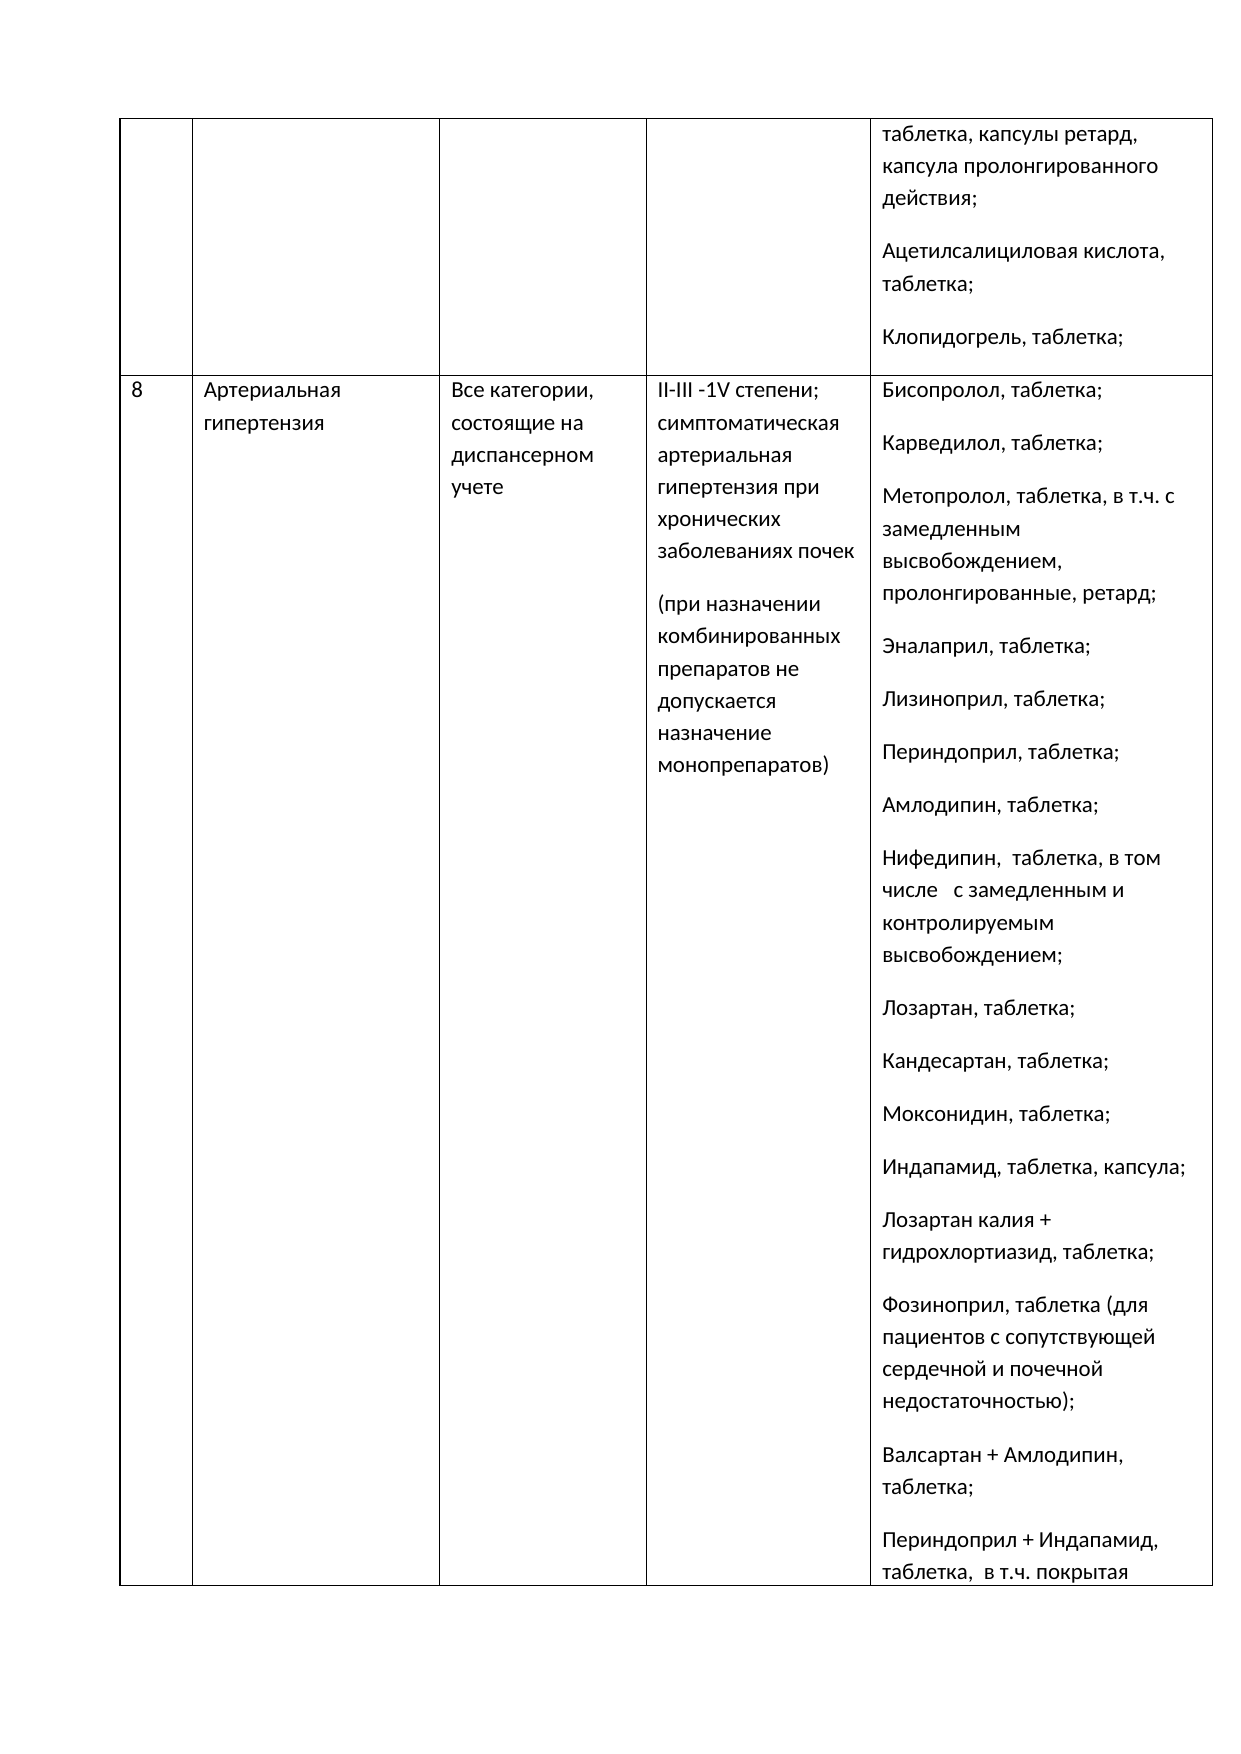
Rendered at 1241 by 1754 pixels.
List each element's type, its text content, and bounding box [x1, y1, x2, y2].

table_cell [193, 376, 439, 1585]
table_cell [647, 376, 870, 1585]
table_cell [193, 119, 439, 374]
table_cell 7 [121, 119, 192, 374]
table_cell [871, 119, 1212, 374]
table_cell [440, 119, 646, 374]
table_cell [647, 119, 870, 374]
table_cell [440, 376, 646, 1585]
table_cell 8 [121, 376, 192, 1585]
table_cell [871, 376, 1212, 1585]
